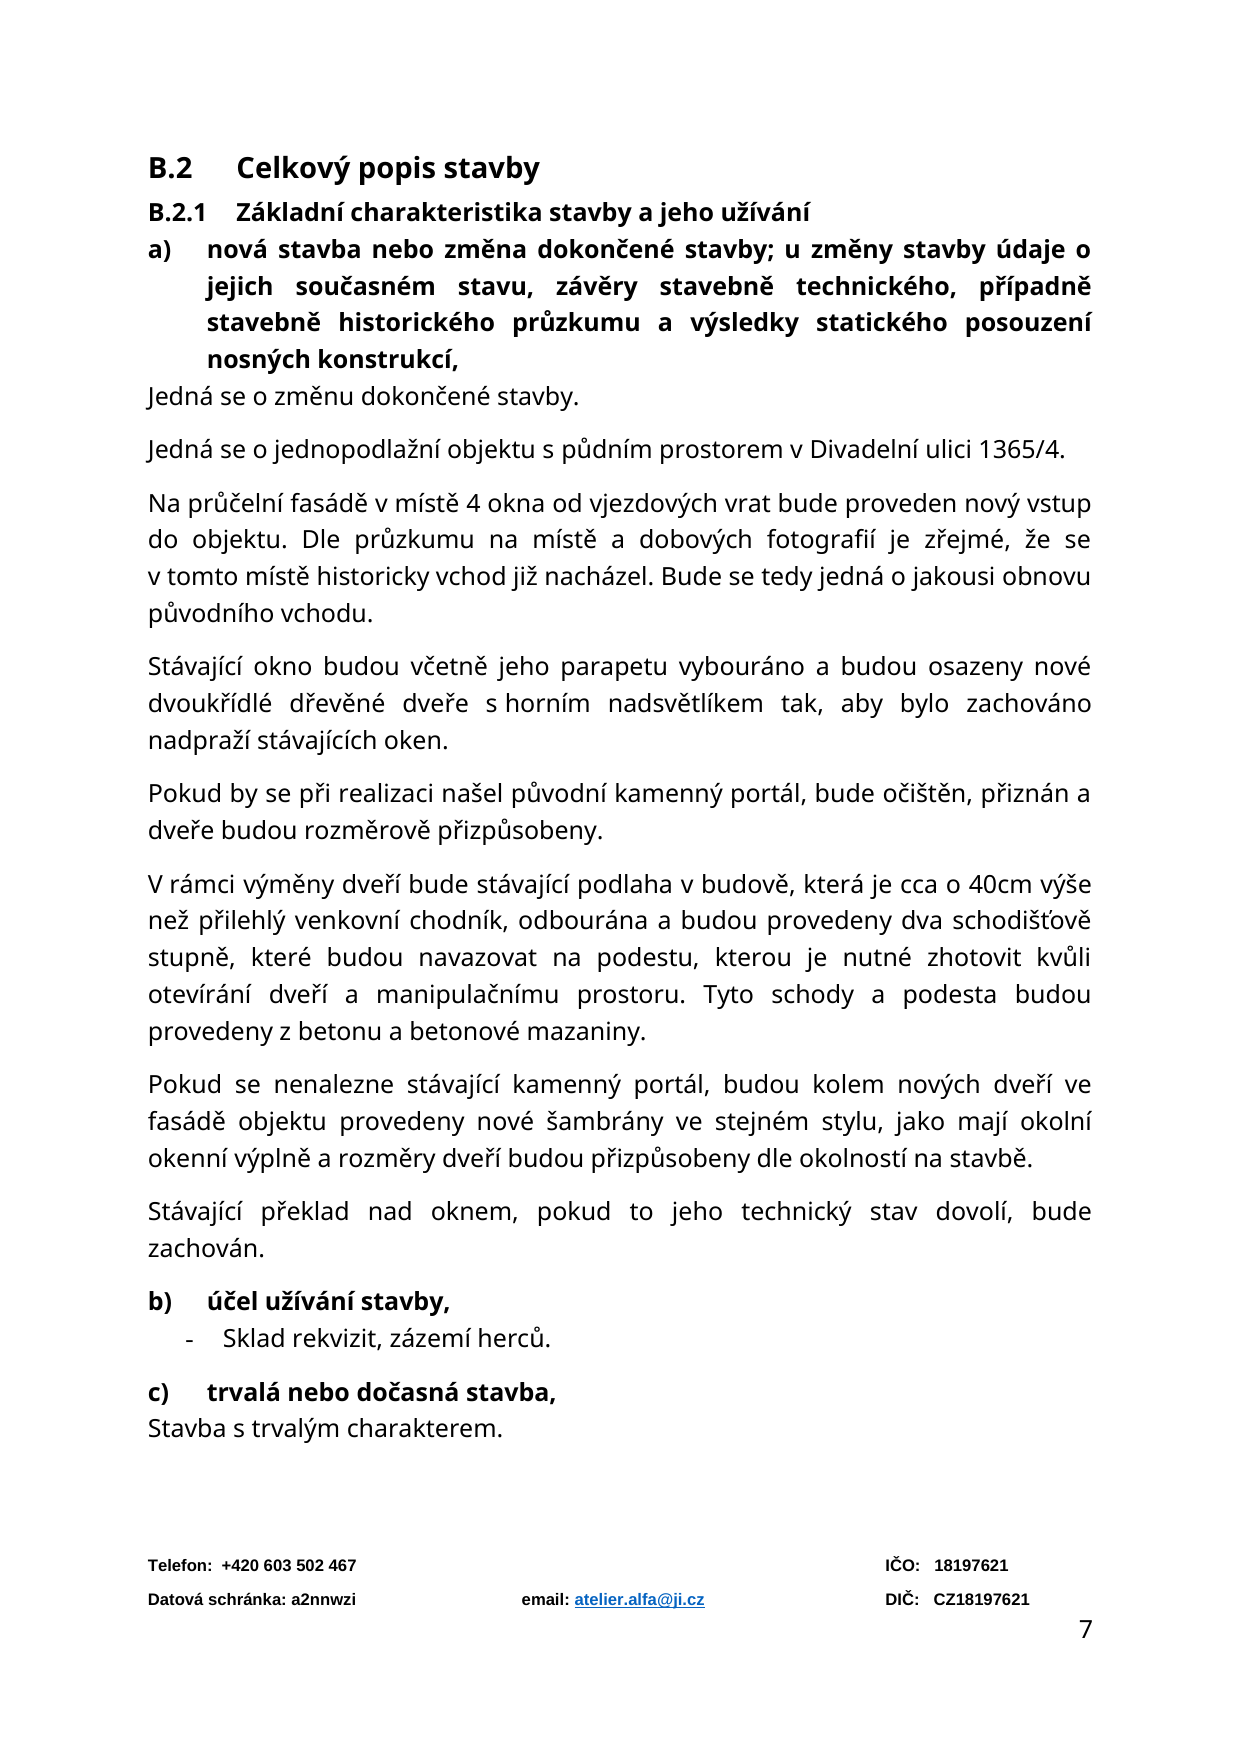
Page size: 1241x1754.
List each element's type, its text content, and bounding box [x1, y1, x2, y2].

text Jedná se o změnu dokončené stavby. [148, 378, 1093, 412]
text Stavba s trvalým charakterem. [148, 1411, 1093, 1445]
text Pokud se nenalezne stávající kamenný portál, budou kolem nových dveří ve fasádě objektu provedeny nové šambrány ve stejném stylu, jako mají okolní okenní výplně a rozměry dveří budou přizpůsobeny dle okolností na stavbě. [148, 1067, 1093, 1174]
text Pokud by se při realizaci našel původní kamenný portál, bude očištěn, přiznán a dveře budou rozměrově přizpůsobeny. [148, 776, 1093, 847]
text Stávající překlad nad oknem, pokud to jeho technický stav dovolí, bude zachován. [148, 1194, 1093, 1264]
subtitle nová stavba nebo změna dokončené stavby; u změny stavby údaje o jejich současném stavu, závěry stavebně technického, případně stavebně historického průzkumu a výsledky statického posouzení nosných konstrukcí, [148, 231, 1093, 376]
text Stávající okno budou včetně jeho parapetu vybouráno a budou osazeny nové dvoukřídlé dřevěné dveře s horním nadsvětlíkem tak, aby bylo zachováno nadpraží stávajících oken. [148, 649, 1093, 757]
list Sklad rekvizit, zázemí herců. [185, 1321, 1093, 1355]
text Na průčelní fasádě v místě 4 okna od vjezdových vrat bude proveden nový vstup do objektu. Dle průzkumu na místě a dobových fotografií je zřejmé, že se v tomto místě historicky vchod již nacházel. Bude se tedy jedná o jakousi obnovu původního vchodu. [148, 485, 1093, 630]
subtitle účel užívání stavby, [148, 1284, 1093, 1318]
text V rámci výměny dveří bude stávající podlaha v budově, která je cca o 40cm výše než přilehlý venkovní chodník, odbourána a budou provedeny dva schodišťově stupně, které budou navazovat na podestu, kterou je nutné zhotovit kvůli otevírání dveří a manipulačnímu prostoru. Tyto schody a podesta budou provedeny z betonu a betonové mazaniny. [148, 866, 1093, 1047]
subtitle Základní charakteristika stavby a jeho užívání [148, 194, 1093, 229]
subtitle trvalá nebo dočasná stavba, [148, 1374, 1093, 1408]
subtitle Celkový popis stavby [148, 148, 1093, 187]
text Jedná se o jednopodlažní objektu s půdním prostorem v Divadelní ulici 1365/4. [148, 432, 1093, 466]
